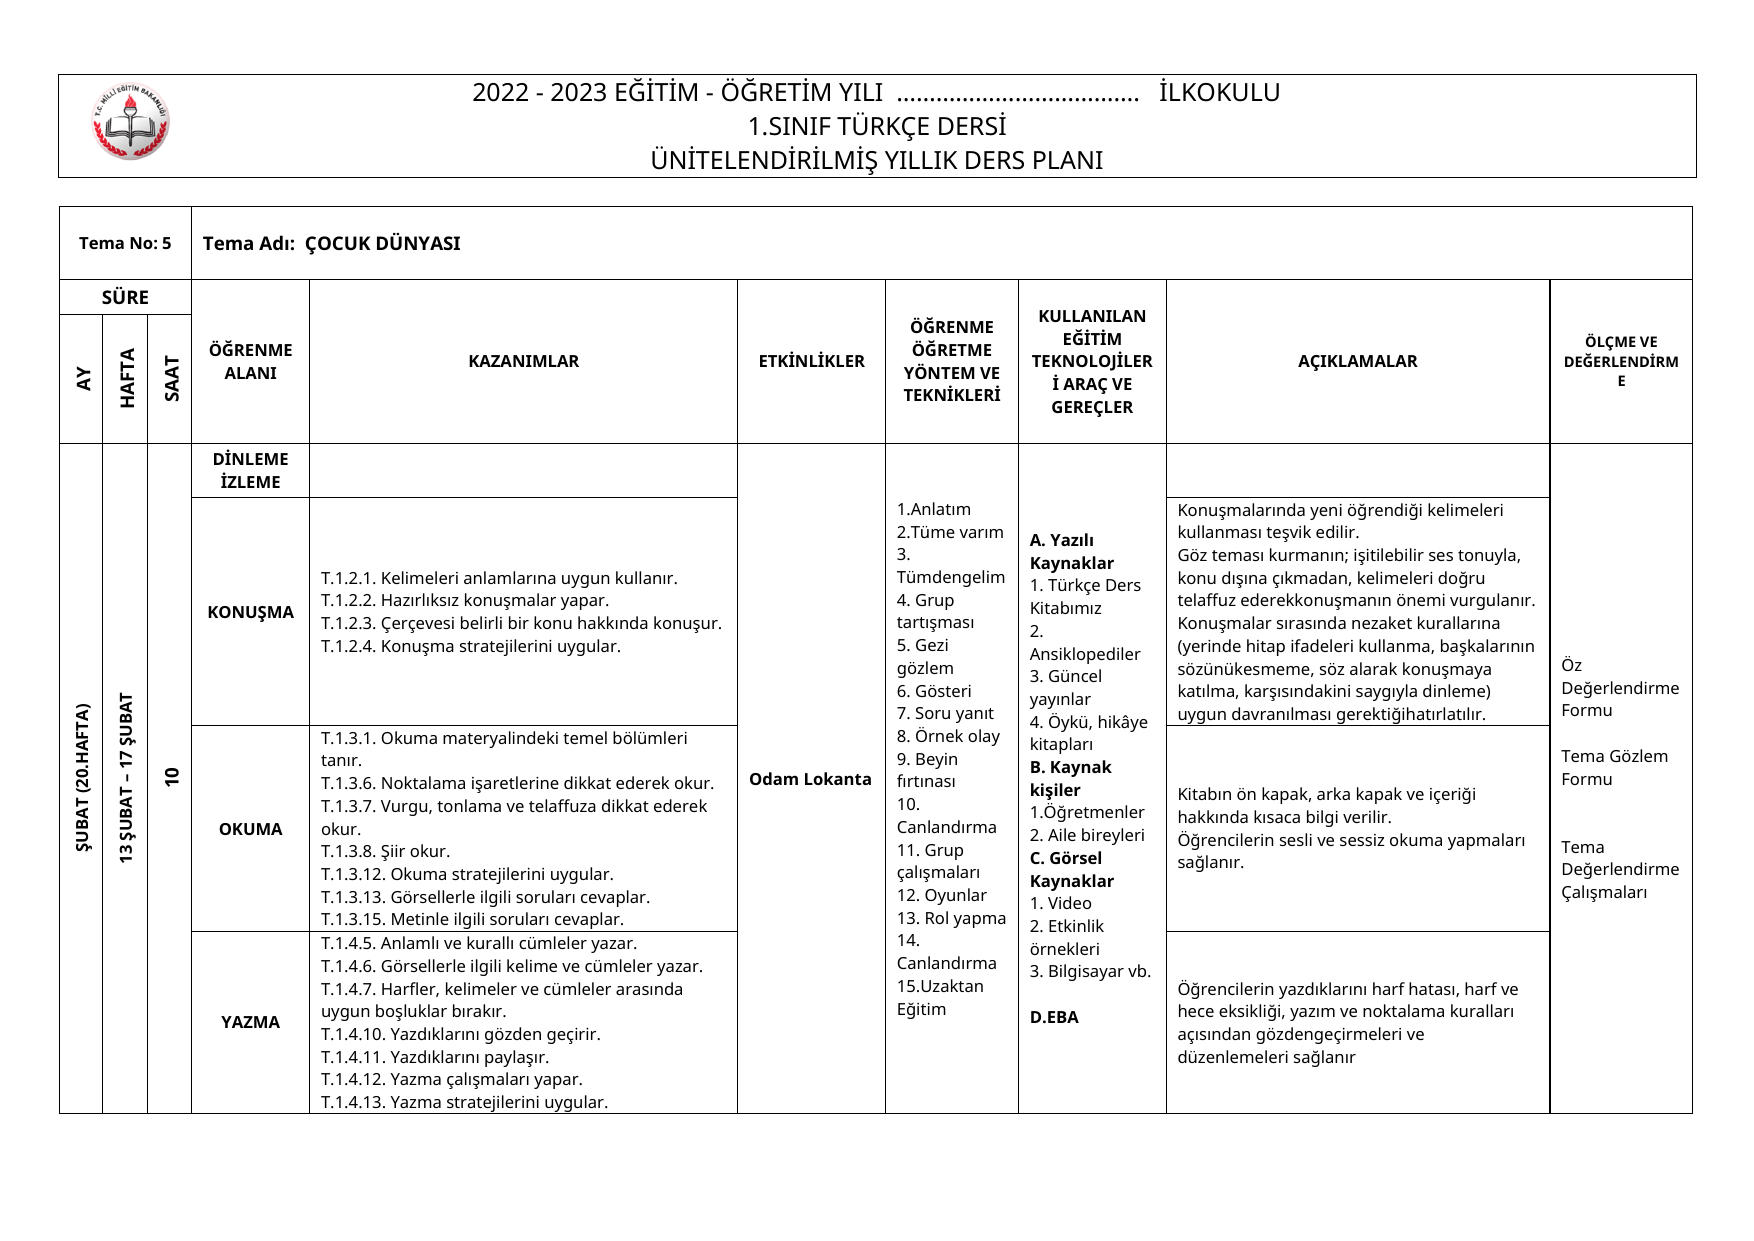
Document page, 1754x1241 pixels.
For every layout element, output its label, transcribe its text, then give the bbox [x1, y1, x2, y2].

table_cell ŞUBAT (20.HAFTA) [60, 444, 102, 1113]
picture [85, 77, 175, 167]
table_cell SÜRE [60, 280, 191, 314]
table_cell YAZMA [192, 932, 309, 1113]
table_cell T.1.3.1. Okuma materyalindeki temel bölümleri tanır. T.1.3.6. Noktalama işaretlerine dikkat ederek okur. T.1.3.7. Vurgu, tonlama ve telaffuza dikkat ederek okur. T.1.3.8. Şiir okur. T.1.3.12. Okuma stratejilerini uygular. T.1.3.13. Görsellerle ilgili soruları cevaplar. T.1.3.15. Metinle ilgili soruları cevaplar. [310, 726, 737, 931]
table_cell A. Yazılı Kaynaklar 1. Türkçe Ders Kitabımız 2. Ansiklopediler 3. Güncel yayınlar 4. Öykü, hikâye kitapları B. Kaynak kişiler 1.Öğretmenler 2. Aile bireyleri C. Görsel Kaynaklar 1. Video 2. Etkinlik örnekleri 3. Bilgisayar vb. D.EBA [1019, 444, 1166, 1113]
table_cell Odam Lokanta [738, 444, 885, 1113]
table_cell ÖLÇME VE DEĞERLENDİRME [1551, 280, 1692, 443]
table_cell OKUMA [192, 726, 309, 931]
table_cell KONUŞMA [192, 498, 309, 725]
table_header Tema Adı: ÇOCUK DÜNYASI [192, 207, 1692, 279]
table_cell T.1.2.1. Kelimeleri anlamlarına uygun kullanır. T.1.2.2. Hazırlıksız konuşmalar yapar. T.1.2.3. Çerçevesi belirli bir konu hakkında konuşur. T.1.2.4. Konuşma stratejilerini uygular. [310, 498, 737, 725]
table_cell [1167, 444, 1549, 497]
table_cell ÖĞRENME ALANI [192, 280, 309, 443]
table_cell ÖĞRENME ÖĞRETME YÖNTEM VE TEKNİKLERİ [886, 280, 1018, 443]
table_cell AÇIKLAMALAR [1167, 280, 1549, 443]
table_cell Kitabın ön kapak, arka kapak ve içeriği hakkında kısaca bilgi verilir. Öğrencilerin sesli ve sessiz okuma yapmaları sağlanır. [1167, 726, 1549, 931]
table_cell ETKİNLİKLER [738, 280, 885, 443]
table_cell KULLANILAN EĞİTİM TEKNOLOJİLERİ ARAÇ VE GEREÇLER [1019, 280, 1166, 443]
table_cell SAAT [148, 315, 191, 443]
table_cell 13 ŞUBAT – 17 ŞUBAT [103, 444, 147, 1113]
table_cell AY [60, 315, 102, 443]
table_cell 1.Anlatım 2.Tüme varım 3. Tümdengelim 4. Grup tartışması 5. Gezi gözlem 6. Gösteri 7. Soru yanıt 8. Örnek olay 9. Beyin fırtınası 10. Canlandırma 11. Grup çalışmaları 12. Oyunlar 13. Rol yapma 14. Canlandırma 15.Uzaktan Eğitim [886, 444, 1018, 1113]
table_cell DİNLEME İZLEME [192, 444, 309, 497]
table_cell KAZANIMLAR [310, 280, 737, 443]
table_cell Öz Değerlendirme Formu Tema Gözlem Formu Tema Değerlendirme Çalışmaları [1551, 444, 1692, 1113]
table_cell Öğrencilerin yazdıklarını harf hatası, harf ve hece eksikliği, yazım ve noktalama kuralları açısından gözdengeçirmeleri ve düzenlemeleri sağlanır [1167, 932, 1549, 1113]
table_cell T.1.4.5. Anlamlı ve kurallı cümleler yazar. T.1.4.6. Görsellerle ilgili kelime ve cümleler yazar. T.1.4.7. Harfler, kelimeler ve cümleler arasında uygun boşluklar bırakır. T.1.4.10. Yazdıklarını gözden geçirir. T.1.4.11. Yazdıklarını paylaşır. T.1.4.12. Yazma çalışmaları yapar. T.1.4.13. Yazma stratejilerini uygular. [310, 932, 737, 1113]
table_cell 10 [148, 444, 191, 1113]
table_cell [310, 444, 737, 497]
table_header Tema No: 5 [60, 207, 191, 279]
table_cell Konuşmalarında yeni öğrendiği kelimeleri kullanması teşvik edilir. Göz teması kurmanın; işitilebilir ses tonuyla, konu dışına çıkmadan, kelimeleri doğru telaffuz ederekkonuşmanın önemi vurgulanır. Konuşmalar sırasında nezaket kurallarına (yerinde hitap ifadeleri kullanma, başkalarının sözünükesmeme, söz alarak konuşmaya katılma, karşısındakini saygıyla dinleme) uygun davranılması gerektiğihatırlatılır. [1167, 498, 1549, 725]
table_cell HAFTA [103, 315, 147, 443]
